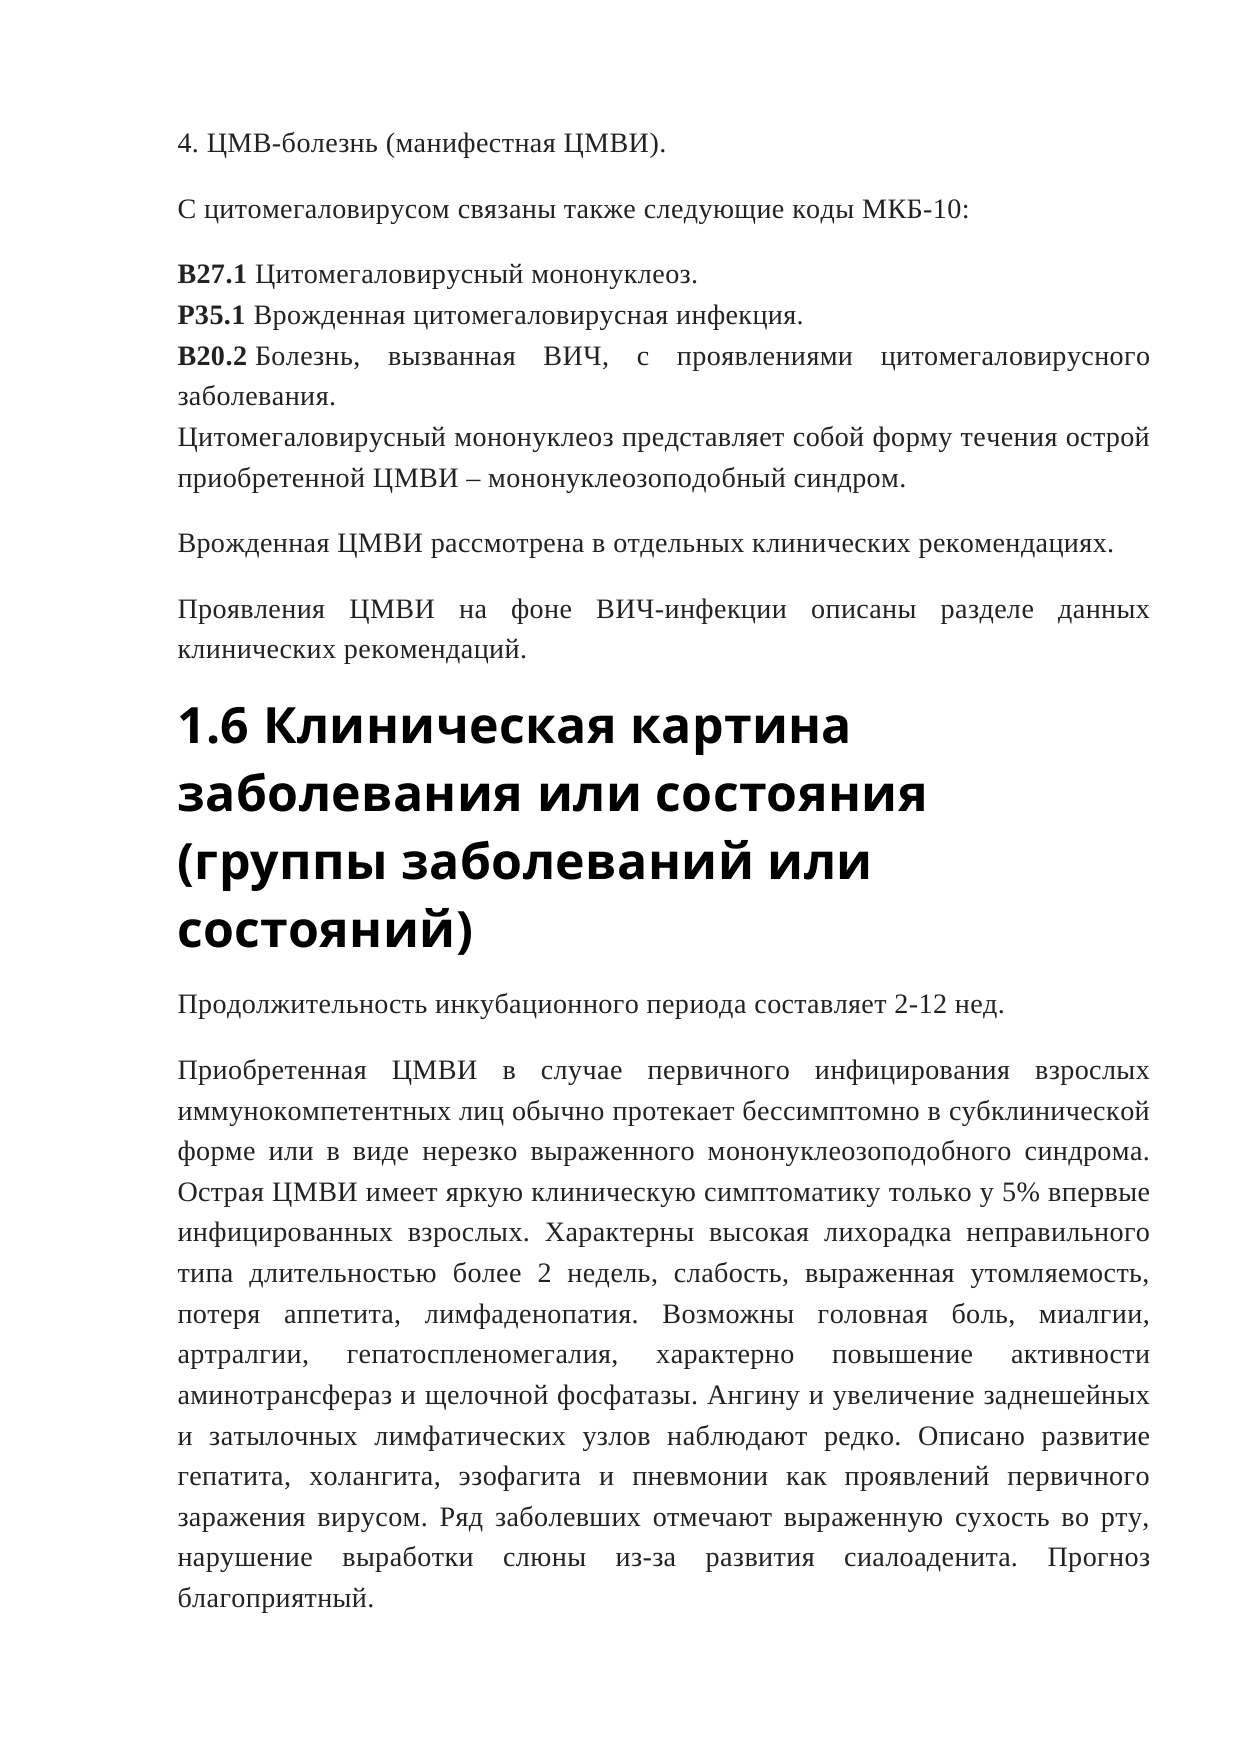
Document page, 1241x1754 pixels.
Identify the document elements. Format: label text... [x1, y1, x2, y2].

text В27.1 Цитомегаловирусный мононуклеоз. [177, 249, 1152, 290]
text 1.6 Клиническая картина заболевания или состояния (группы заболеваний или состояний) [177, 690, 1152, 962]
text Продолжительность инкубационного периода составляет 2-12 нед. [177, 979, 1152, 1020]
text 4. ЦМВ-болезнь (манифестная ЦМВИ). [177, 118, 1152, 159]
text Приобретенная ЦМВИ в случае первичного инфицирования взрослых иммунокомпетентных лиц обычно протекает бессимптомно в субклинической форме или в виде нерезко выраженного мононуклеозоподобного синдрома. Острая ЦМВИ имеет яркую клиническую симптоматику только у 5% впервые инфицированных взрослых. Характерны высокая лихорадка неправильного типа длительностью более 2 недель, слабость, выраженная утомляемость, потеря аппетита, лимфаденопатия. Возможны головная боль, миалгии, артралгии, гепатоспленомегалия, характерно повышение активности аминотрансфераз и щелочной фосфатазы. Ангину и увеличение заднешейных и затылочных лимфатических узлов наблюдают редко. Описано развитие гепатита, холангита, эзофагита и пневмонии как проявлений первичного заражения вирусом. Ряд заболевших отмечают выраженную сухость во рту, нарушение выработки слюны из-за развития сиалоаденита. Прогноз благоприятный. [177, 1045, 1152, 1613]
text Цитомегаловирусный мононуклеоз представляет собой форму течения острой приобретенной ЦМВИ – мононуклеозоподобный синдром. [177, 412, 1152, 493]
text Врожденная ЦМВИ рассмотрена в отдельных клинических рекомендациях. [177, 518, 1152, 559]
text С цитомегаловирусом связаны также следующие коды МКБ-10: [177, 184, 1152, 224]
text Проявления ЦМВИ на фоне ВИЧ-инфекции описаны разделе данных клинических рекомендаций. [177, 584, 1152, 665]
text P35.1 Врожденная цитомегаловирусная инфекция. [177, 290, 1152, 331]
text В20.2 Болезнь, вызванная ВИЧ, с проявлениями цитомегаловирусного заболевания. [177, 331, 1152, 412]
